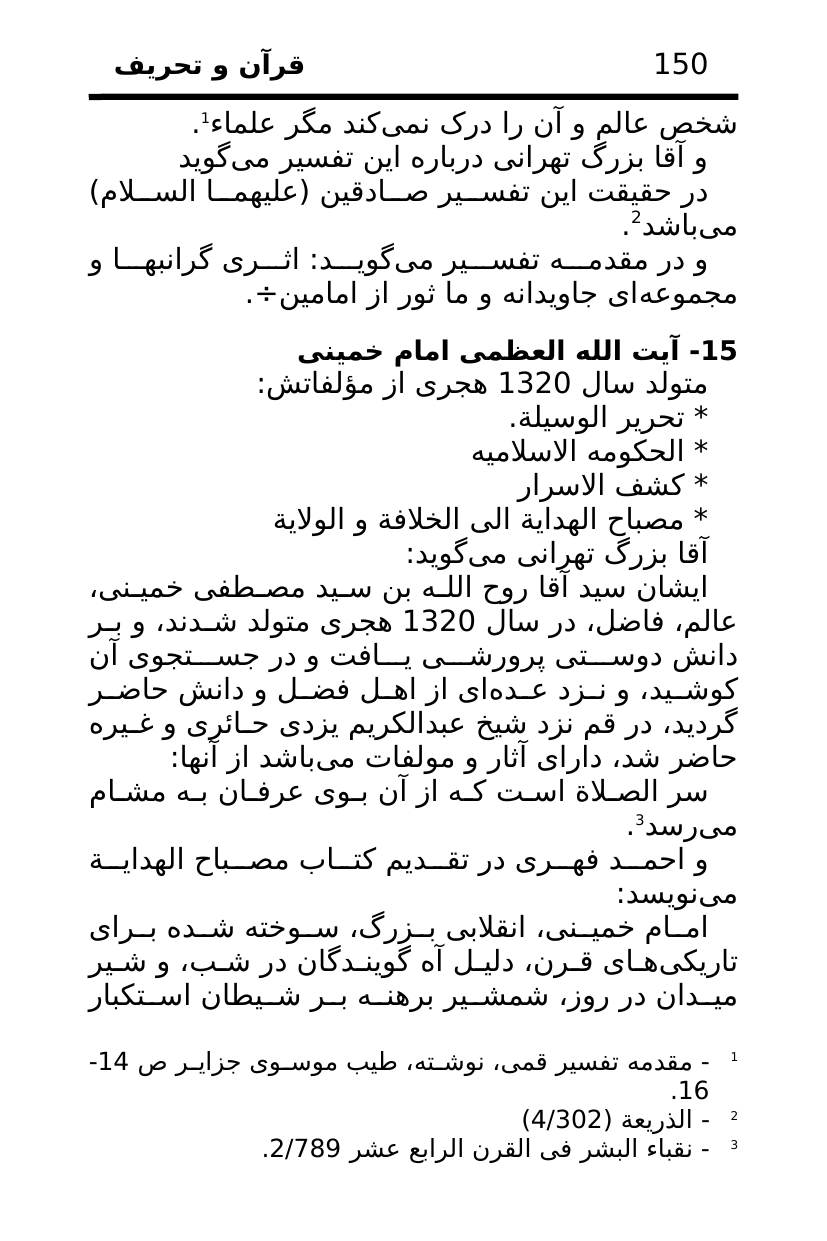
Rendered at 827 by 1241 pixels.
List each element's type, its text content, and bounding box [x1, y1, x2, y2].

text ایشان سید آقا روح الله بن سید مصطفی خمینی، عالم، فاضل، در سال 1320 هجری متولد شدند، و بر دانش دوستی پرورشی یافت و در جستجوی آن کوشید، و نزد عده‌ای از اهل فضل و دانش حاضر گردید، در قم نزد شیخ عبدالکریم یزدی حائری و غیره حاضر شد، دارای آثار و مولفات می‌باشد از آنها: [89, 570, 738, 774]
text و احمد فهری در تقدیم کتاب مصباح الهدایة می‌نویسد: [89, 842, 738, 910]
text و آقا بزرگ تهرانی درباره این تفسیر می‌گوید [89, 140, 738, 174]
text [89, 910, 738, 1012]
text * تحریر الوسیلة. [89, 401, 738, 434]
text آقا بزرگ تهرانی می‌گوید: [89, 536, 738, 570]
text متولد سال 1320 هجری از مؤلفاتش: [89, 367, 738, 401]
text در حقیقت این تفسیر صادقین (علیهما السلام) می‌باشد. [89, 174, 738, 242]
text و در مقدمه تفسیر می‌گوید: اثری گرانبها و مجموعه‌ای جاویدانه و ما ثور از امامین÷. [89, 242, 738, 310]
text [89, 106, 738, 140]
text * الحکومه الاسلامیه [89, 434, 738, 468]
text * کشف الاسرار [89, 468, 738, 502]
text سر الصلاة است که از آن بوی عرفان به مشام می‌رسد. [89, 774, 738, 842]
title 15- آیت الله العظمی امام خمینی [89, 335, 738, 367]
text * مصباح الهدایة الی الخلافة و الولایة [89, 502, 738, 536]
